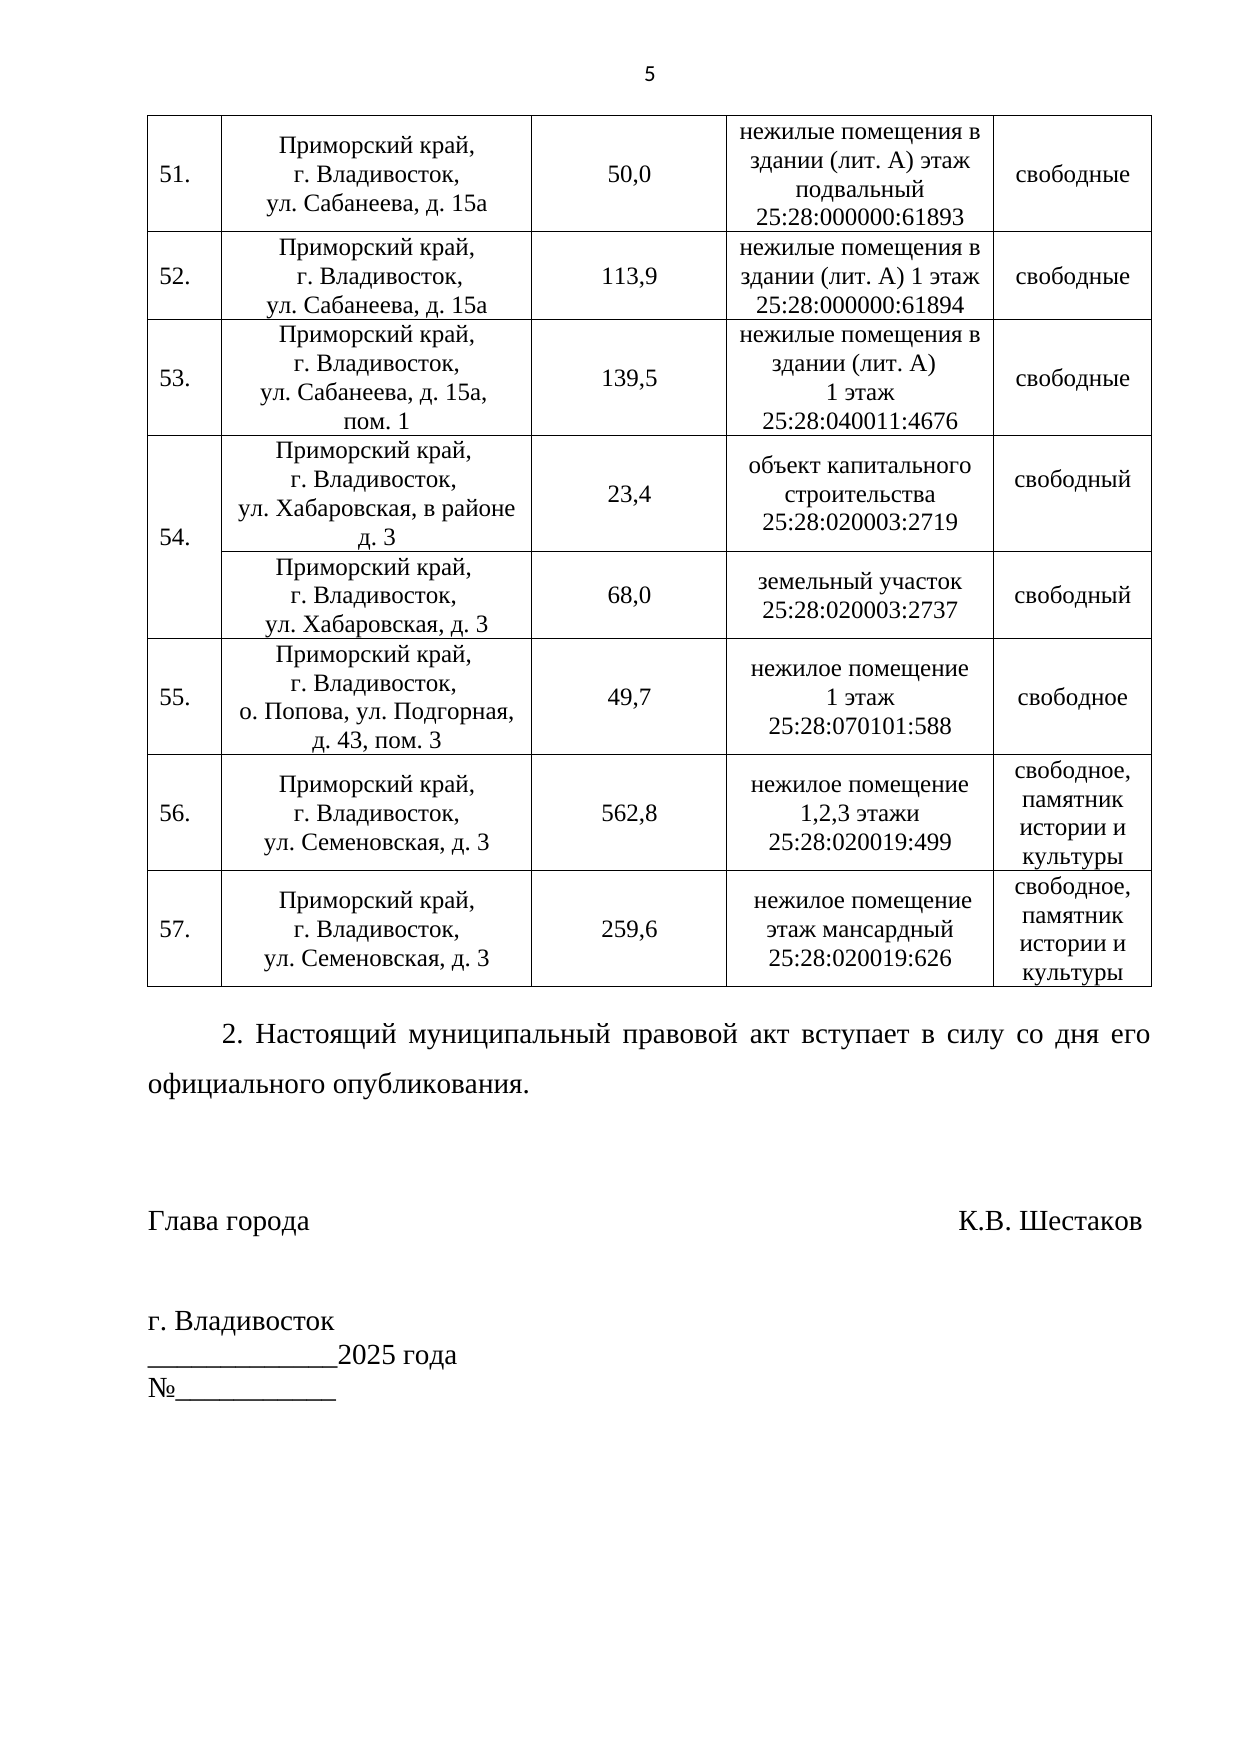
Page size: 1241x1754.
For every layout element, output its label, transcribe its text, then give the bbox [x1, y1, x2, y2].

table_cell 259,6 [532, 871, 726, 986]
table_cell свободные [994, 320, 1151, 434]
table_cell 68,0 [532, 552, 726, 638]
table_cell Приморский край, г. Владивосток, ул. Хабаровская, в районе д. 3 [222, 436, 531, 551]
table_cell свободное, памятник истории и культуры [994, 755, 1151, 870]
table_cell Приморский край, г. Владивосток, ул. Семеновская, д. 3 [222, 755, 531, 870]
table_cell Приморский край, г. Владивосток, ул. Сабанеева, д. 15а [222, 116, 531, 231]
text г. Владивосток [148, 1303, 1152, 1337]
table_cell 53. [148, 320, 221, 434]
table_cell нежилое помещение 1,2,3 этажи 25:28:020019:499 [727, 755, 993, 870]
table_cell свободный [994, 436, 1151, 551]
text 2. Настоящий муниципальный правовой акт вступает в силу со дня его официального опубликования. [148, 1016, 1152, 1099]
table_cell Приморский край, г. Владивосток, ул. Семеновская, д. 3 [222, 871, 531, 986]
table_cell 57. [148, 871, 221, 986]
table_cell объект капитального строительства 25:28:020003:2719 [727, 436, 993, 551]
table_cell 52. [148, 232, 221, 318]
table_cell 113,9 [532, 232, 726, 318]
table_cell Приморский край, г. Владивосток, о. Попова, ул. Подгорная, д. 43, пом. 3 [222, 639, 531, 754]
table_cell свободные [994, 116, 1151, 231]
table_cell 55. [148, 639, 221, 754]
table_cell свободное [994, 639, 1151, 754]
table_cell нежилые помещения в здании (лит. А) 1 этаж 25:28:000000:61894 [727, 232, 993, 318]
text Глава города К.В. Шестаков [148, 1203, 1152, 1236]
text №___________ [148, 1370, 1152, 1404]
table_cell нежилое помещение этаж мансардный 25:28:020019:626 [727, 871, 993, 986]
table_cell нежилое помещение 1 этаж 25:28:070101:588 [727, 639, 993, 754]
table_cell нежилые помещения в здании (лит. А) этаж подвальный 25:28:000000:61893 [727, 116, 993, 231]
table_cell Приморский край, г. Владивосток, ул. Хабаровская, д. 3 [222, 552, 531, 638]
table_cell 56. [148, 755, 221, 870]
table_cell 139,5 [532, 320, 726, 434]
table_cell Приморский край, г. Владивосток, ул. Сабанеева, д. 15а [222, 232, 531, 318]
table_cell свободные [994, 232, 1151, 318]
text _____________2025 года [148, 1337, 1152, 1370]
table_cell 50,0 [532, 116, 726, 231]
table_cell 51. [148, 116, 221, 231]
table_cell нежилые помещения в здании (лит. А) 1 этаж 25:28:040011:4676 [727, 320, 993, 434]
table_cell свободный [994, 552, 1151, 638]
table_cell Приморский край, г. Владивосток, ул. Сабанеева, д. 15а, пом. 1 [222, 320, 531, 434]
table_cell 49,7 [532, 639, 726, 754]
table_cell земельный участок 25:28:020003:2737 [727, 552, 993, 638]
table_cell свободное, памятник истории и культуры [994, 871, 1151, 986]
table_cell 54. [148, 436, 221, 638]
table_cell 23,4 [532, 436, 726, 551]
table_cell 562,8 [532, 755, 726, 870]
